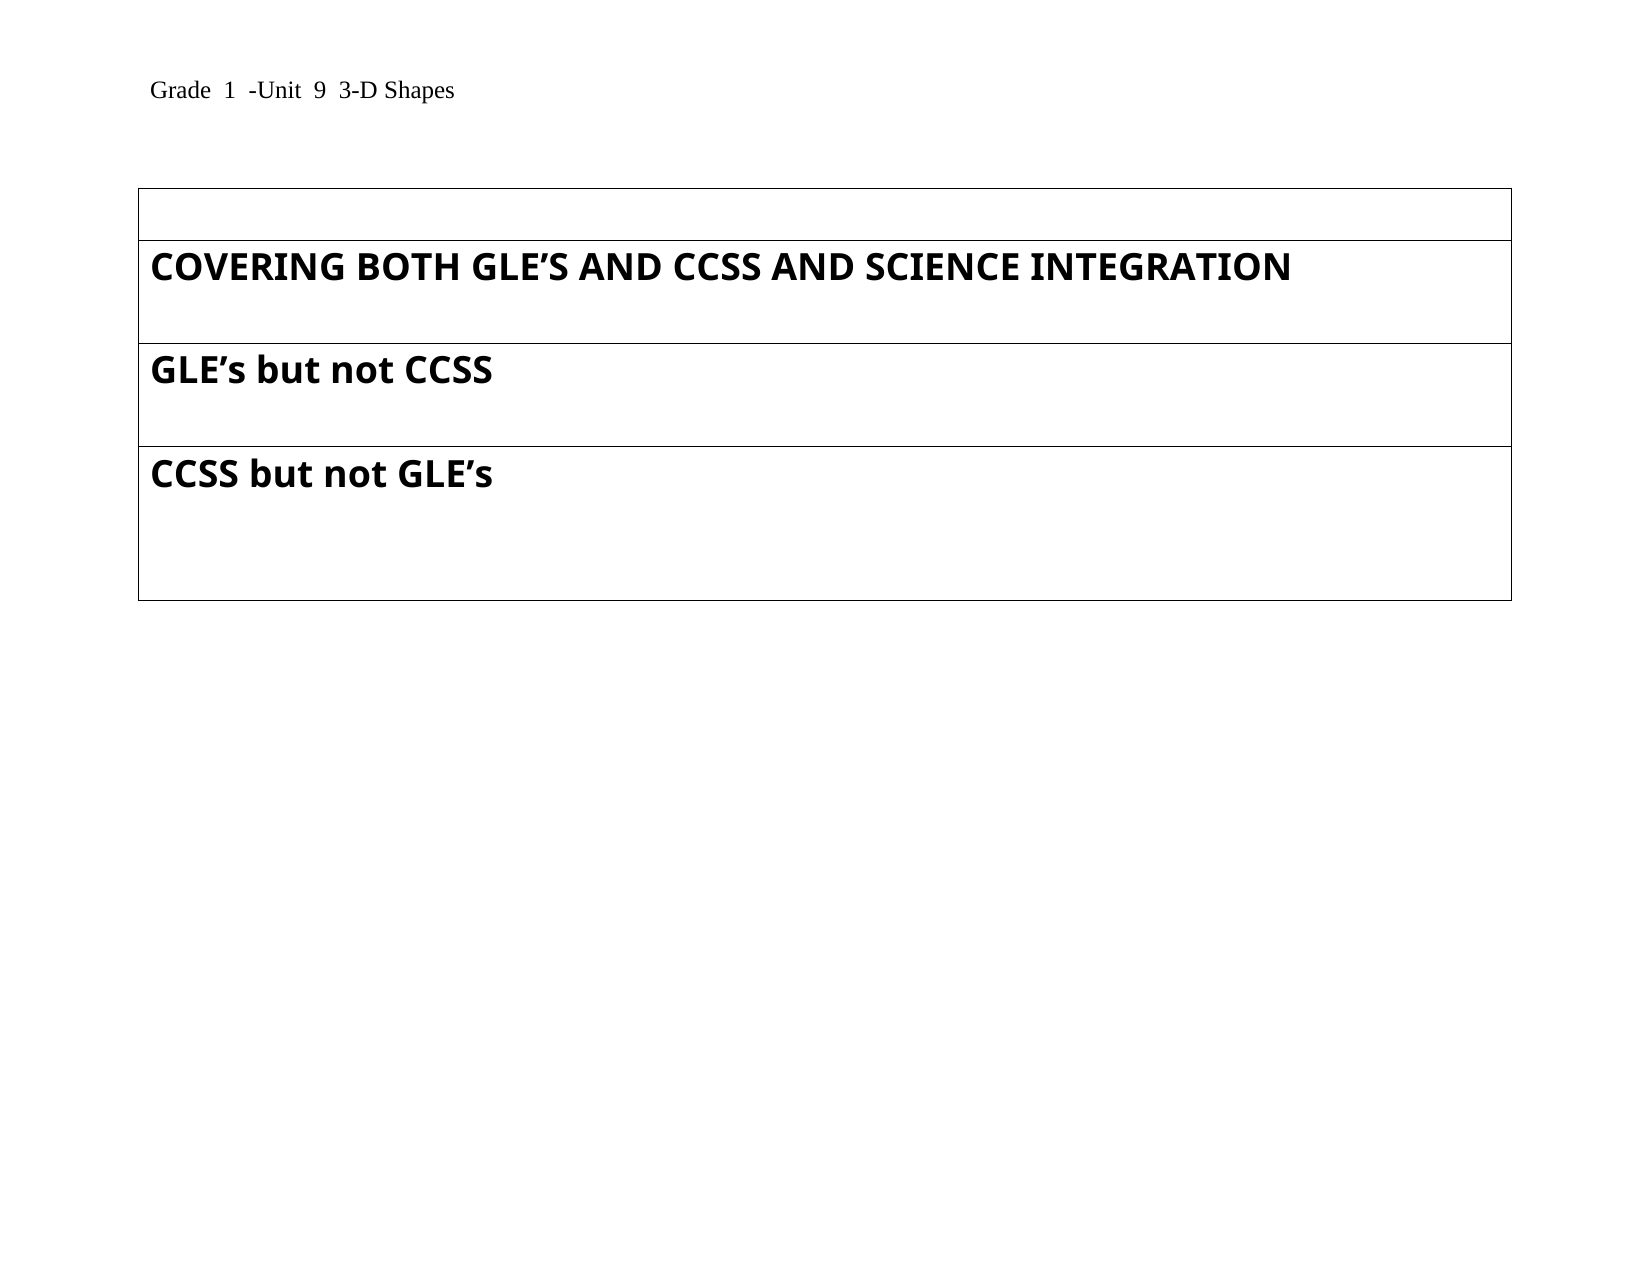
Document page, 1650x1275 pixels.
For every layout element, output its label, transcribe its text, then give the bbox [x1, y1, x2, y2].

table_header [139, 189, 1511, 239]
table_cell CCSS but not GLE’s [139, 447, 1511, 600]
table_cell GLE’s but not CCSS [139, 344, 1511, 446]
table_cell COVERING BOTH GLE’S AND CCSS AND SCIENCE INTEGRATION [139, 241, 1511, 343]
